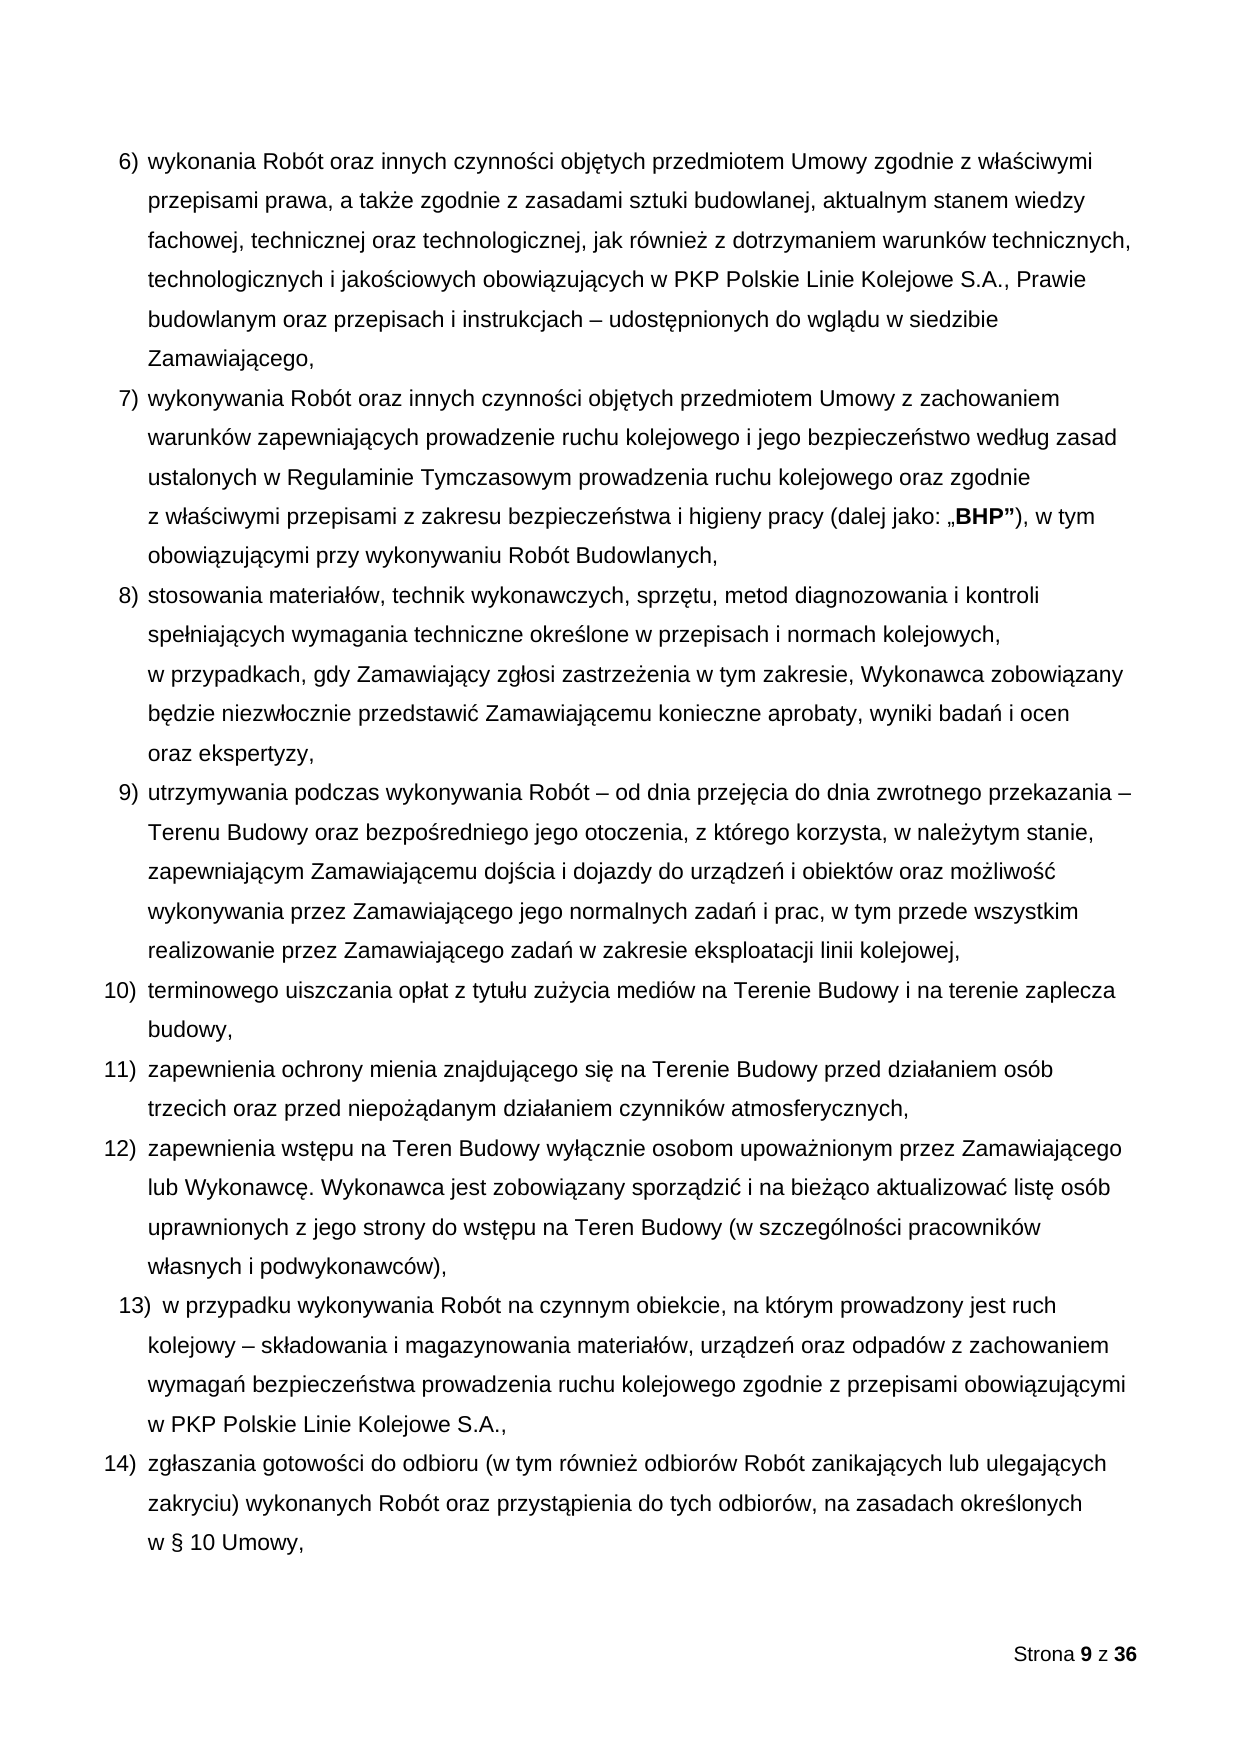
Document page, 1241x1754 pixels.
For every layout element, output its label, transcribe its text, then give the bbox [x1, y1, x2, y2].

list zgłaszania gotowości do odbioru (w tym również odbiorów Robót zanikających lub ulegających zakryciu) wykonanych Robót oraz przystąpienia do tych odbiorów, na zasadach określonych w § 10 Umowy, [103, 1450, 1137, 1556]
list w przypadku wykonywania Robót na czynnym obiekcie, na którym prowadzony jest ruch kolejowy – składowania i magazynowania materiałów, urządzeń oraz odpadów z zachowaniem wymagań bezpieczeństwa prowadzenia ruchu kolejowego zgodnie z przepisami obowiązującymi w PKP Polskie Linie Kolejowe S.A., [118, 1292, 1137, 1437]
list wykonania Robót oraz innych czynności objętych przedmiotem Umowy zgodnie z właściwymi przepisami prawa, a także zgodnie z zasadami sztuki budowlanej, aktualnym stanem wiedzy fachowej, technicznej oraz technologicznej, jak również z dotrzymaniem warunków technicznych, technologicznych i jakościowych obowiązujących w PKP Polskie Linie Kolejowe S.A., Prawie budowlanym oraz przepisach i instrukcjach – udostępnionych do wglądu w siedzibie Zamawiającego, [118, 148, 1137, 371]
list wykonywania Robót oraz innych czynności objętych przedmiotem Umowy z zachowaniem warunków zapewniających prowadzenie ruchu kolejowego i jego bezpieczeństwo według zasad ustalonych w Regulaminie Tymczasowym prowadzenia ruchu kolejowego oraz zgodnie z właściwymi przepisami z zakresu bezpieczeństwa i higieny pracy (dalej jako: „BHP”), w tym obowiązującymi przy wykonywaniu Robót Budowlanych, [118, 384, 1137, 569]
list terminowego uiszczania opłat z tytułu zużycia mediów na Terenie Budowy i na terenie zaplecza budowy, [103, 977, 1137, 1042]
list zapewnienia wstępu na Teren Budowy wyłącznie osobom upoważnionym przez Zamawiającego lub Wykonawcę. Wykonawca jest zobowiązany sporządzić i na bieżąco aktualizować listę osób uprawnionych z jego strony do wstępu na Teren Budowy (w szczególności pracowników własnych i podwykonawców), [103, 1134, 1137, 1279]
list zapewnienia ochrony mienia znajdującego się na Terenie Budowy przed działaniem osób trzecich oraz przed niepożądanym działaniem czynników atmosferycznych, [103, 1056, 1137, 1121]
list stosowania materiałów, technik wykonawczych, sprzętu, metod diagnozowania i kontroli spełniających wymagania techniczne określone w przepisach i normach kolejowych, w przypadkach, gdy Zamawiający zgłosi zastrzeżenia w tym zakresie, Wykonawca zobowiązany będzie niezwłocznie przedstawić Zamawiającemu konieczne aprobaty, wyniki badań i ocen oraz ekspertyzy, [118, 582, 1137, 766]
list utrzymywania podczas wykonywania Robót – od dnia przejęcia do dnia zwrotnego przekazania – Terenu Budowy oraz bezpośredniego jego otoczenia, z którego korzysta, w należytym stanie, zapewniającym Zamawiającemu dojścia i dojazdy do urządzeń i obiektów oraz możliwość wykonywania przez Zamawiającego jego normalnych zadań i prac, w tym przede wszystkim realizowanie przez Zamawiającego zadań w zakresie eksploatacji linii kolejowej, [118, 779, 1137, 963]
